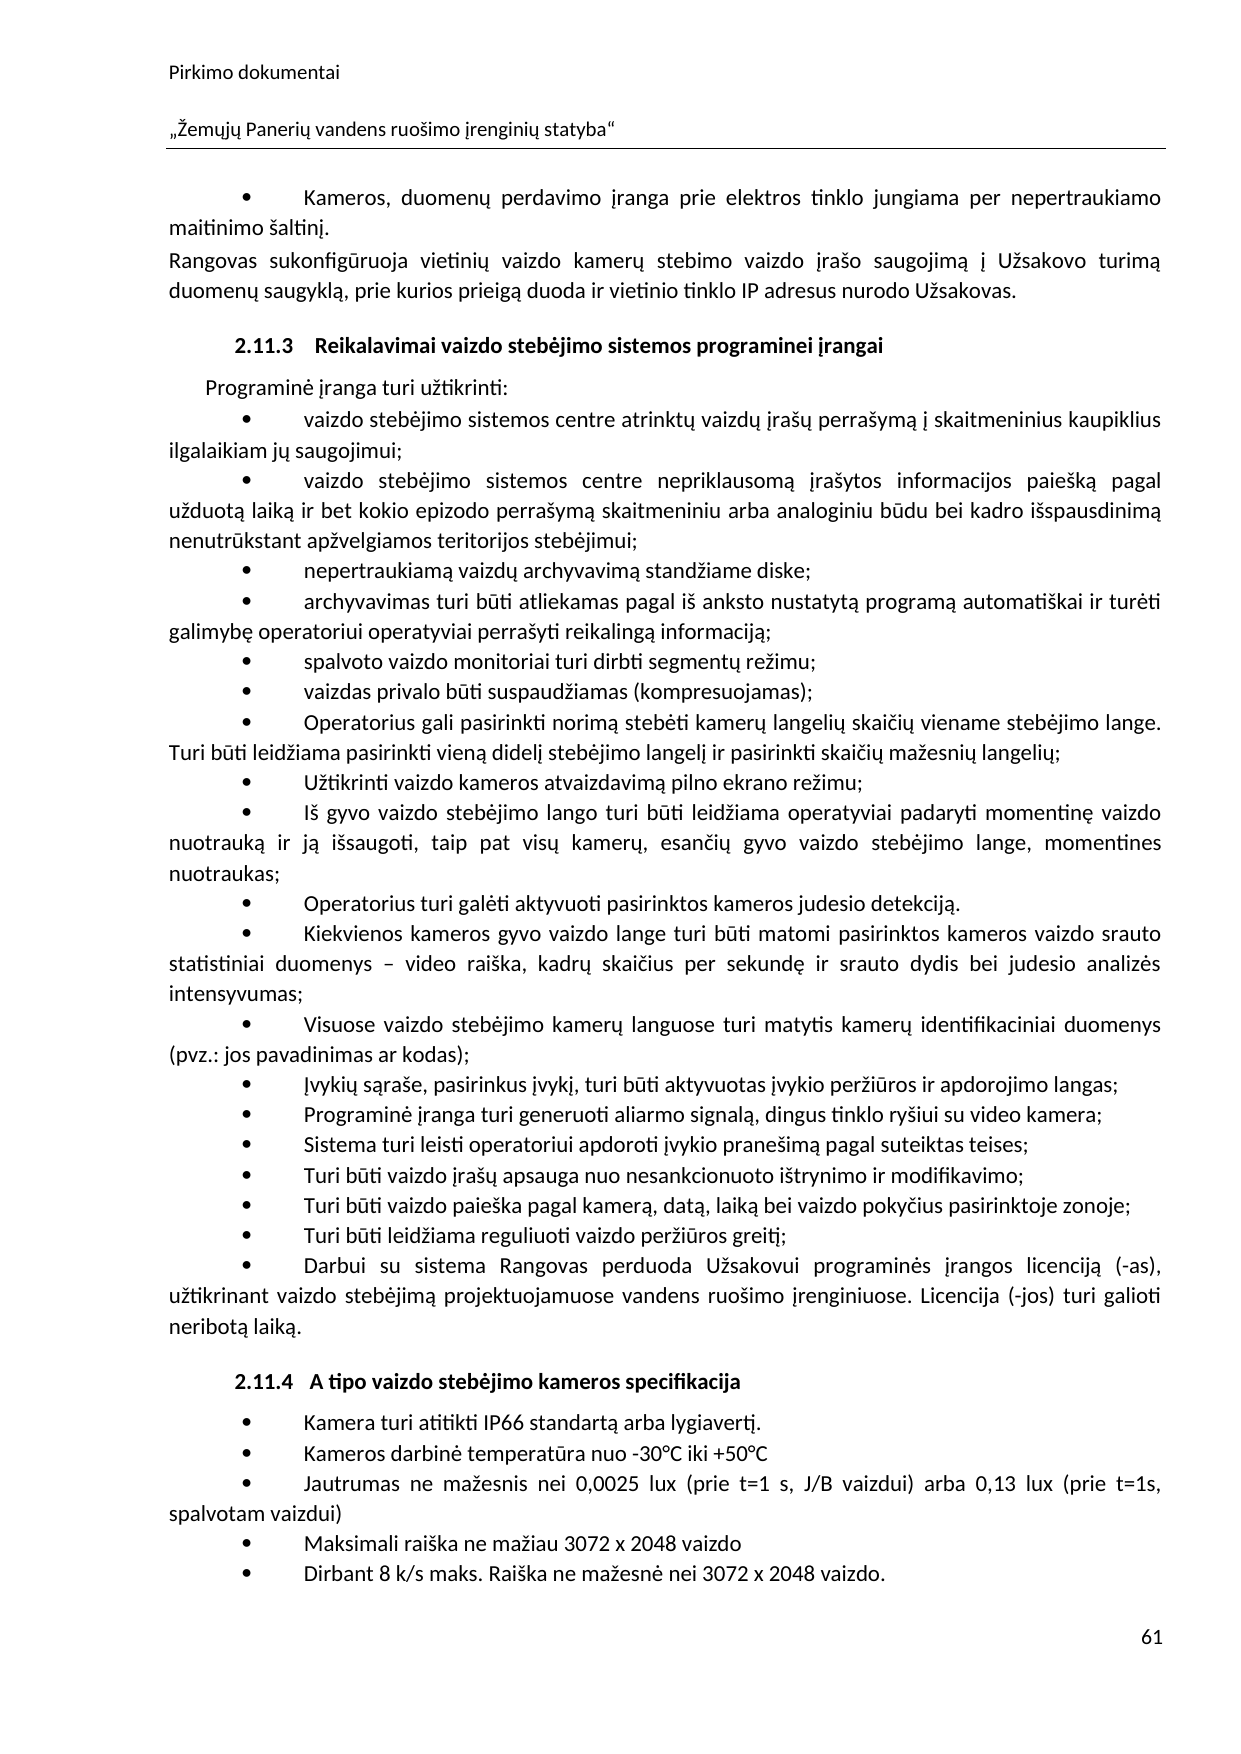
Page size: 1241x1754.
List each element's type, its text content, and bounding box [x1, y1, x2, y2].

list Kiekvienos kameros gyvo vaizdo lange turi būti matomi pasirinktos kameros vaizdo srauto statistiniai duomenys – video raiška, kadrų skaičius per sekundę ir srauto dydis bei judesio analizės intensyvumas; [169, 919, 1163, 1007]
list archyvavimas turi būti atliekamas pagal iš anksto nustatytą programą automatiškai ir turėti galimybę operatoriui operatyviai perrašyti reikalingą informaciją; [169, 587, 1163, 645]
list Operatorius turi galėti aktyvuoti pasirinktos kameros judesio detekciją. [169, 889, 1163, 917]
list Darbui su sistema Rangovas perduoda Užsakovui programinės įrangos licenciją (-as), užtikrinant vaizdo stebėjimą projektuojamuose vandens ruošimo įrenginiuose. Licencija (-jos) turi galioti neribotą laiką. [169, 1251, 1163, 1340]
list vaizdo stebėjimo sistemos centre nepriklausomą įrašytos informacijos paiešką pagal užduotą laiką ir bet kokio epizodo perrašymą skaitmeniniu arba analoginiu būdu bei kadro išspausdinimą nenutrūkstant apžvelgiamos teritorijos stebėjimui; [169, 466, 1163, 554]
text Rangovas sukonfigūruoja vietinių vaizdo kamerų stebimo vaizdo įrašo saugojimą į Užsakovo turimą duomenų saugyklą, prie kurios prieigą duoda ir vietinio tinklo IP adresus nurodo Užsakovas. [169, 246, 1163, 304]
list vaizdo stebėjimo sistemos centre atrinktų vaizdų įrašų perrašymą į skaitmeninius kaupiklius ilgalaikiam jų saugojimui; [169, 406, 1163, 464]
list Kameros, duomenų perdavimo įranga prie elektros tinklo jungiama per nepertraukiamo maitinimo šaltinį. [169, 183, 1163, 241]
list Turi būti vaizdo paieška pagal kamerą, datą, laiką bei vaizdo pokyčius pasirinktoje zonoje; [169, 1191, 1163, 1219]
list Jautrumas ne mažesnis nei 0,0025 lux (prie t=1 s, J/B vaizdui) arba 0,13 lux (prie t=1s, spalvotam vaizdui) [169, 1469, 1163, 1527]
list spalvoto vaizdo monitoriai turi dirbti segmentų režimu; [169, 647, 1163, 675]
list Užtikrinti vaizdo kameros atvaizdavimą pilno ekrano režimu; [169, 768, 1163, 796]
list Turi būti vaizdo įrašų apsauga nuo nesankcionuoto ištrynimo ir modifikavimo; [169, 1161, 1163, 1189]
list nepertraukiamą vaizdų archyvavimą standžiame diske; [169, 557, 1163, 584]
list Maksimali raiška ne mažiau 3072 x 2048 vaizdo [169, 1529, 1163, 1557]
list Programinė įranga turi generuoti aliarmo signalą, dingus tinklo ryšiui su video kamera; [169, 1100, 1163, 1128]
text Programinė įranga turi užtikrinti: [205, 373, 1163, 401]
subtitle A tipo vaizdo stebėjimo kameros specifikacija [234, 1367, 1163, 1395]
list Iš gyvo vaizdo stebėjimo lango turi būti leidžiama operatyviai padaryti momentinę vaizdo nuotrauką ir ją išsaugoti, taip pat visų kamerų, esančių gyvo vaizdo stebėjimo lange, momentines nuotraukas; [169, 798, 1163, 887]
list Kameros darbinė temperatūra nuo -30°C iki +50°C [169, 1439, 1163, 1467]
list Dirbant 8 k/s maks. Raiška ne mažesnė nei 3072 x 2048 vaizdo. [169, 1559, 1163, 1588]
list Kamera turi atitikti IP66 standartą arba lygiavertį. [169, 1408, 1163, 1437]
list Visuose vaizdo stebėjimo kamerų languose turi matytis kamerų identifikaciniai duomenys (pvz.: jos pavadinimas ar kodas); [169, 1010, 1163, 1068]
list Turi būti leidžiama reguliuoti vaizdo peržiūros greitį; [169, 1221, 1163, 1249]
list vaizdas privalo būti suspaudžiamas (kompresuojamas); [169, 677, 1163, 705]
list Operatorius gali pasirinkti norimą stebėti kamerų langelių skaičių viename stebėjimo lange. Turi būti leidžiama pasirinkti vieną didelį stebėjimo langelį ir pasirinkti skaičių mažesnių langelių; [169, 708, 1163, 766]
subtitle Reikalavimai vaizdo stebėjimo sistemos programinei įrangai [234, 331, 1163, 359]
list Įvykių sąraše, pasirinkus įvykį, turi būti aktyvuotas įvykio peržiūros ir apdorojimo langas; [169, 1070, 1163, 1098]
list Sistema turi leisti operatoriui apdoroti įvykio pranešimą pagal suteiktas teises; [169, 1131, 1163, 1158]
